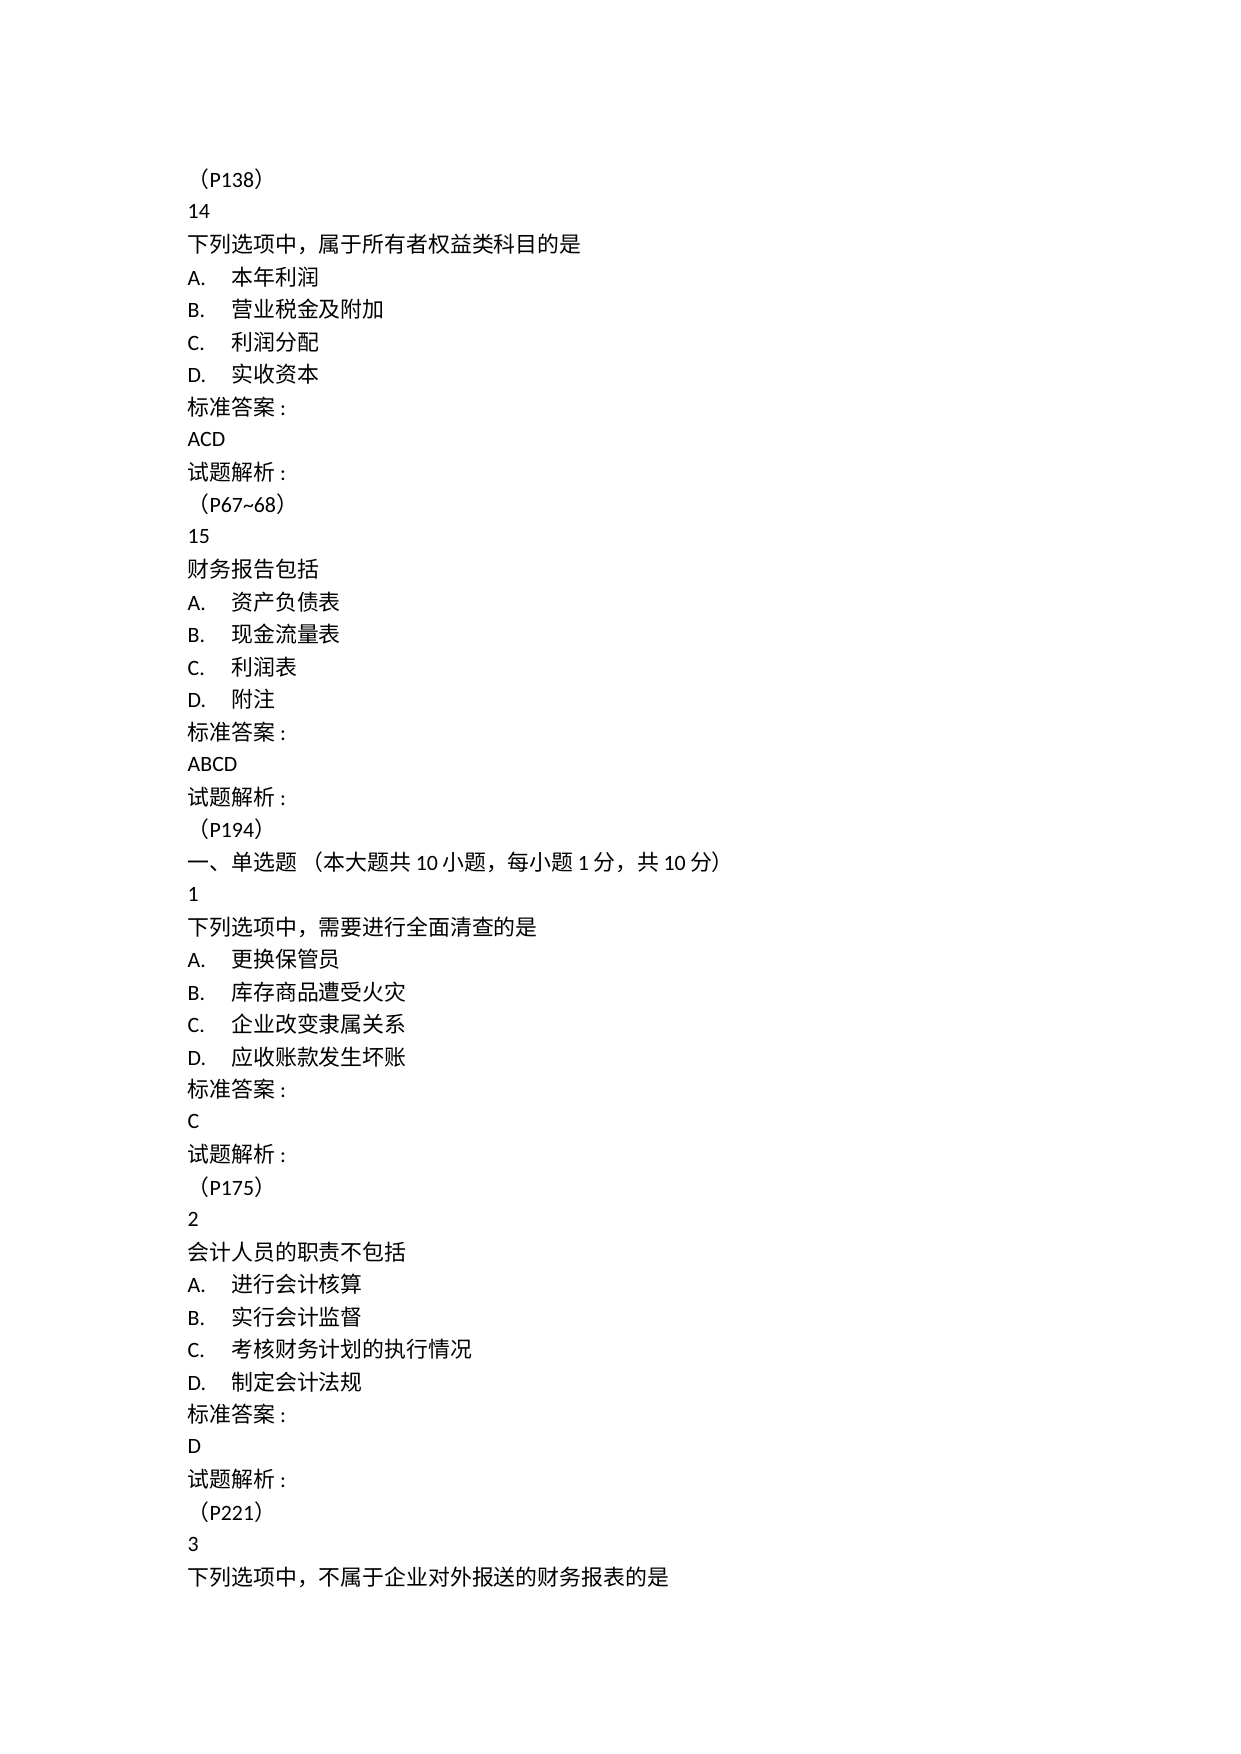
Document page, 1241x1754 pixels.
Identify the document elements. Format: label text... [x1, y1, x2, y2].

text A. 资产负债表 [187, 584, 1053, 617]
text D. 应收账款发生坏账 [187, 1039, 1053, 1072]
text D. 制定会计法规 [187, 1364, 1053, 1397]
text C. 利润分配 [187, 324, 1053, 357]
text A. 本年利润 [187, 259, 1053, 292]
text （P221） [187, 1494, 1053, 1527]
text （P67~68） [187, 487, 1053, 519]
text D. 附注 [187, 682, 1053, 714]
text 试题解析 : [187, 1462, 1053, 1494]
text D. 实收资本 [187, 357, 1053, 389]
text D [187, 1429, 1053, 1462]
text （P175） [187, 1169, 1053, 1202]
text C. 利润表 [187, 649, 1053, 682]
text 一、单选题 （本大题共10小题，每小题1分，共10分） [187, 844, 1053, 877]
text 2 [187, 1202, 1053, 1234]
text 15 [187, 519, 1053, 552]
text B. 库存商品遭受火灾 [187, 974, 1053, 1007]
text 14 [187, 194, 1053, 227]
text 标准答案 : [187, 1072, 1053, 1104]
text B. 现金流量表 [187, 617, 1053, 649]
text 3 [187, 1527, 1053, 1559]
text 标准答案 : [187, 714, 1053, 747]
text 下列选项中，属于所有者权益类科目的是 [187, 227, 1053, 259]
text 会计人员的职责不包括 [187, 1234, 1053, 1267]
text A. 更换保管员 [187, 942, 1053, 974]
text 试题解析 : [187, 454, 1053, 487]
text 1 [187, 877, 1053, 909]
text （P194） [187, 812, 1053, 844]
text ACD [187, 422, 1053, 454]
text B. 实行会计监督 [187, 1299, 1053, 1332]
text 标准答案 : [187, 1397, 1053, 1429]
text A. 进行会计核算 [187, 1267, 1053, 1299]
text C. 考核财务计划的执行情况 [187, 1332, 1053, 1364]
text ABCD [187, 747, 1053, 779]
text 试题解析 : [187, 779, 1053, 812]
text （P138） [187, 162, 1053, 194]
text C. 企业改变隶属关系 [187, 1007, 1053, 1039]
text C [187, 1104, 1053, 1137]
text B. 营业税金及附加 [187, 292, 1053, 324]
text 下列选项中，不属于企业对外报送的财务报表的是 [187, 1559, 1053, 1592]
text 试题解析 : [187, 1137, 1053, 1169]
text 财务报告包括 [187, 552, 1053, 584]
text 下列选项中，需要进行全面清查的是 [187, 909, 1053, 942]
text 标准答案 : [187, 389, 1053, 422]
